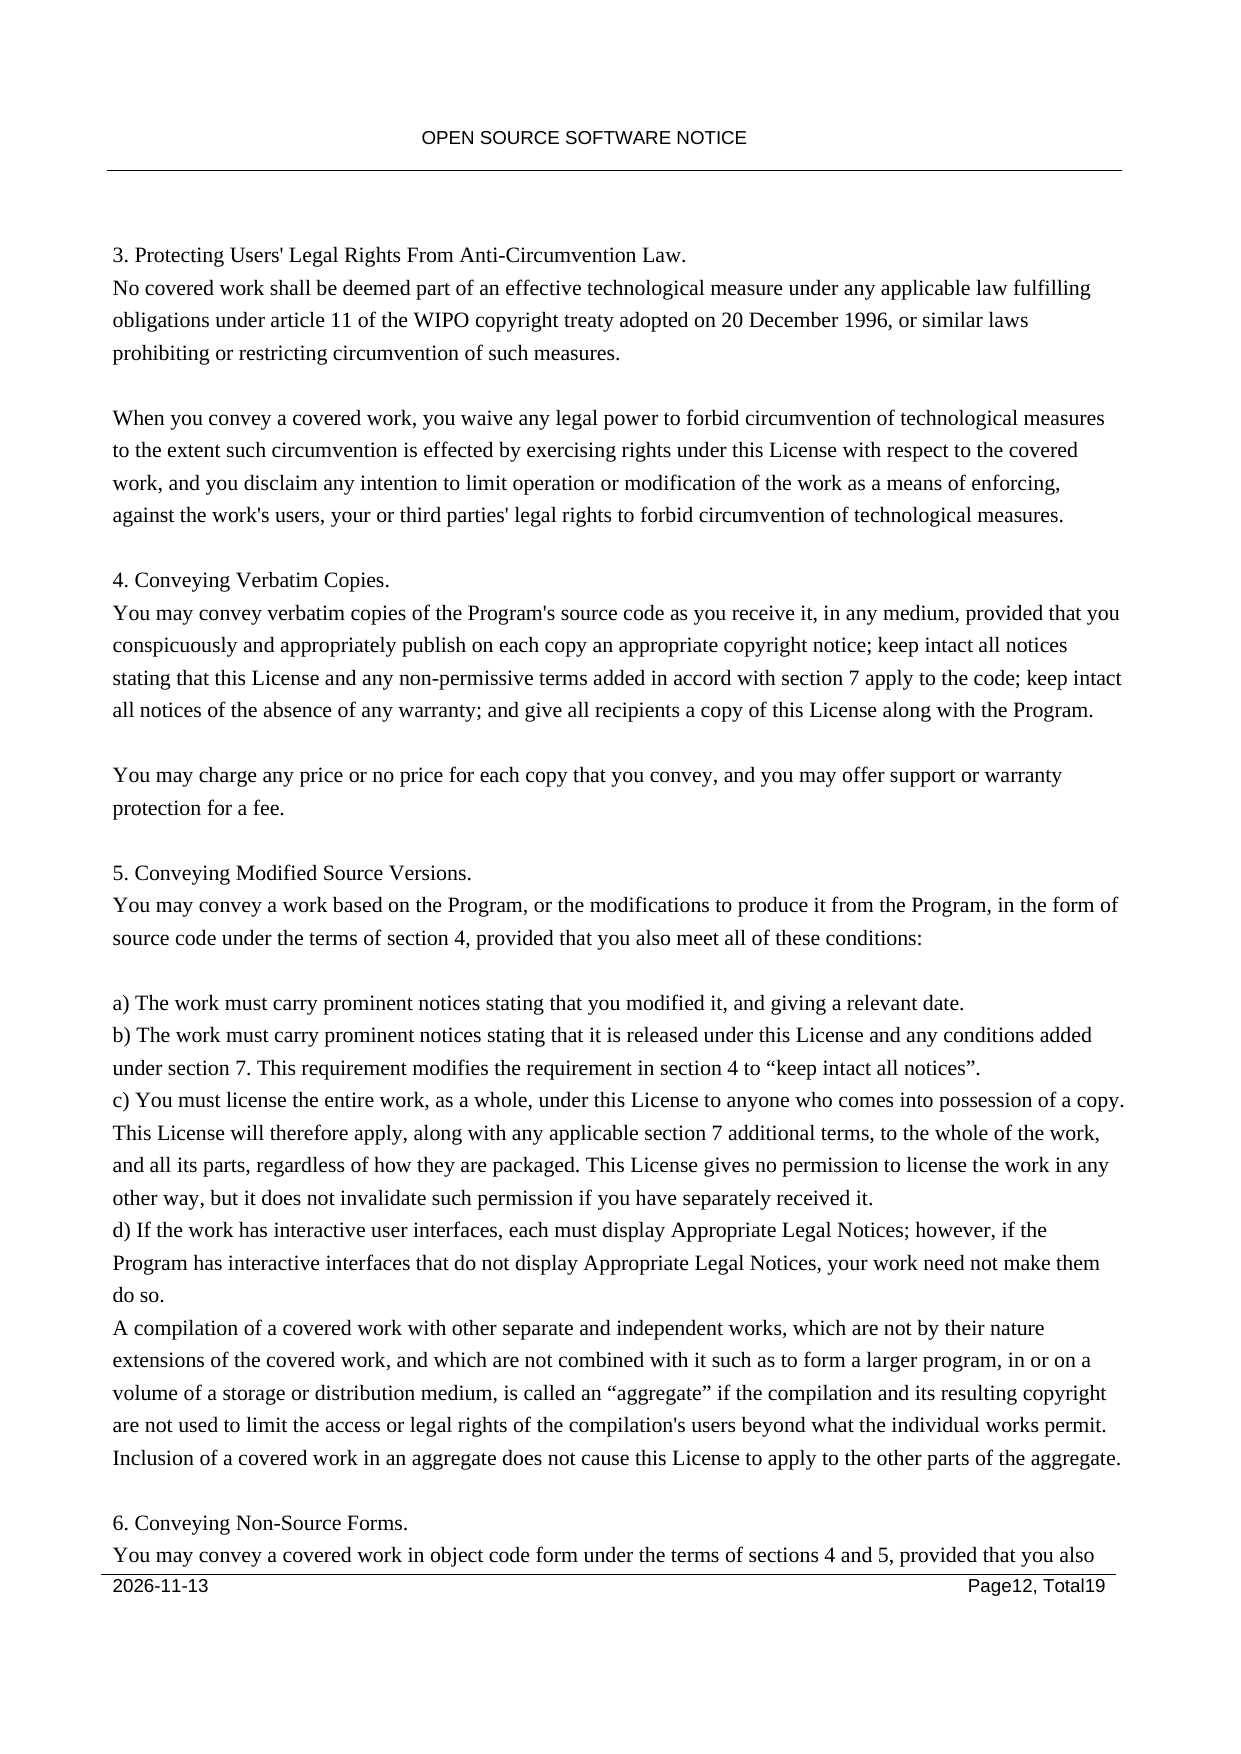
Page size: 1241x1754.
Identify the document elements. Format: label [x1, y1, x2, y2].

text [112, 206, 1128, 1571]
